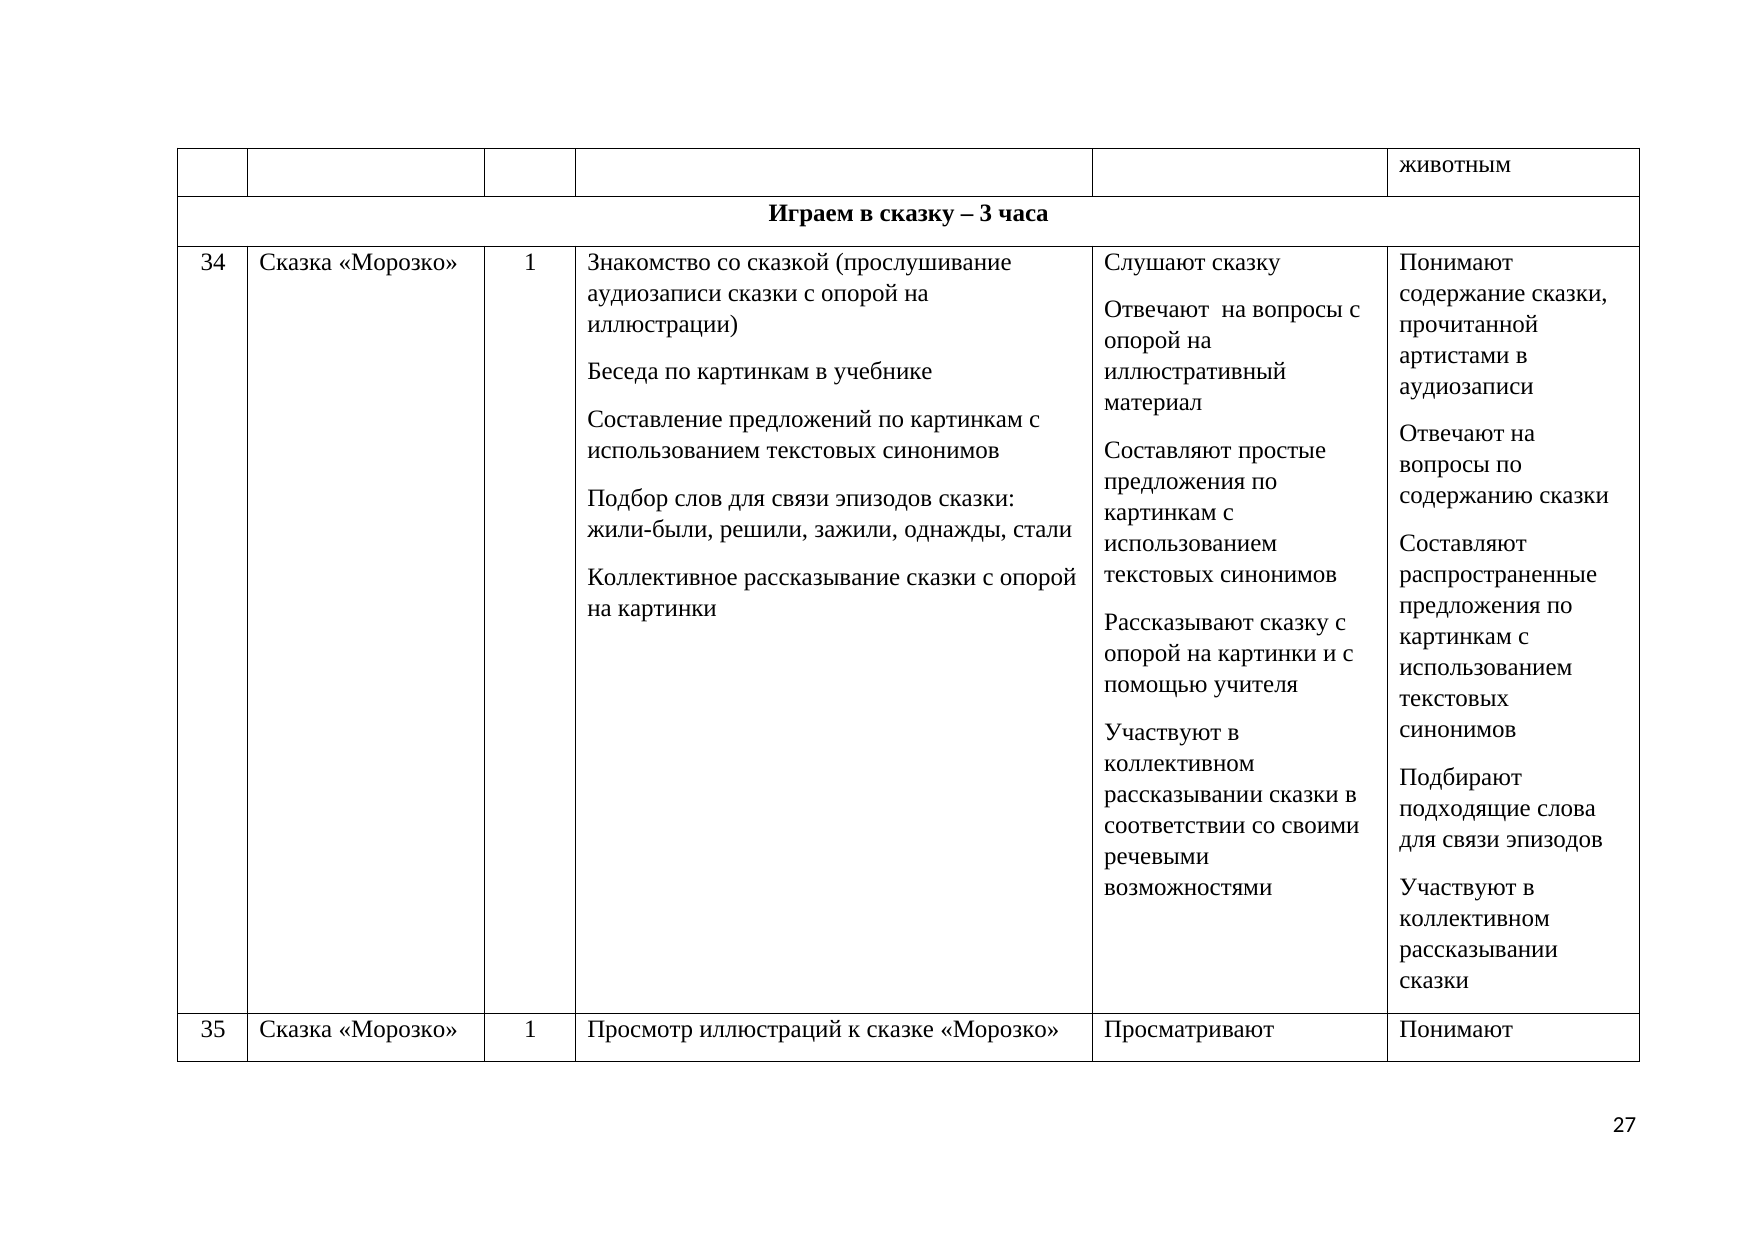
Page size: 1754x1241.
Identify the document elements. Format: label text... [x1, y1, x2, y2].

table_cell Знакомство со сказкой (прослушивание аудиозаписи сказки с опорой на иллюстрации) Беседа по картинкам в учебнике Составление предложений по картинкам с использованием текстовых синонимов Подбор слов для связи эпизодов сказки: жили-были, решили, зажили, однажды, стали Коллективное рассказывание сказки с опорой на картинки [576, 247, 1092, 1013]
table_cell Играем в сказку – 3 часа [178, 197, 1639, 246]
table_cell 35 [178, 1014, 247, 1061]
table_cell 34 [178, 247, 247, 1013]
table_cell Слушают сказку Отвечают на вопросы с опорой на иллюстративный материал Составляют простые предложения по картинкам с использованием текстовых синонимов Рассказывают сказку с опорой на картинки и с помощью учителя Участвуют в коллективном рассказывании сказки в соответствии со своими речевыми возможностями [1093, 247, 1387, 1013]
table_cell Сказка «Морозко» [248, 1014, 484, 1061]
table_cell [576, 1014, 1092, 1061]
table_cell 1 [485, 149, 575, 196]
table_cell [248, 149, 484, 196]
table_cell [1388, 1014, 1639, 1061]
table_cell 1 [485, 1014, 575, 1061]
table_cell Сказка «Морозко» [248, 247, 484, 1013]
table_cell 33 [178, 149, 247, 196]
table_cell Понимают содержание сказки, прочитанной артистами в аудиозаписи Отвечают на вопросы по содержанию сказки Составляют распространенные предложения по картинкам с использованием текстовых синонимов Подбирают подходящие слова для связи эпизодов Участвуют в коллективном рассказывании сказки [1388, 247, 1639, 1013]
table_cell 1 [485, 247, 575, 1013]
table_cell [1093, 1014, 1387, 1061]
